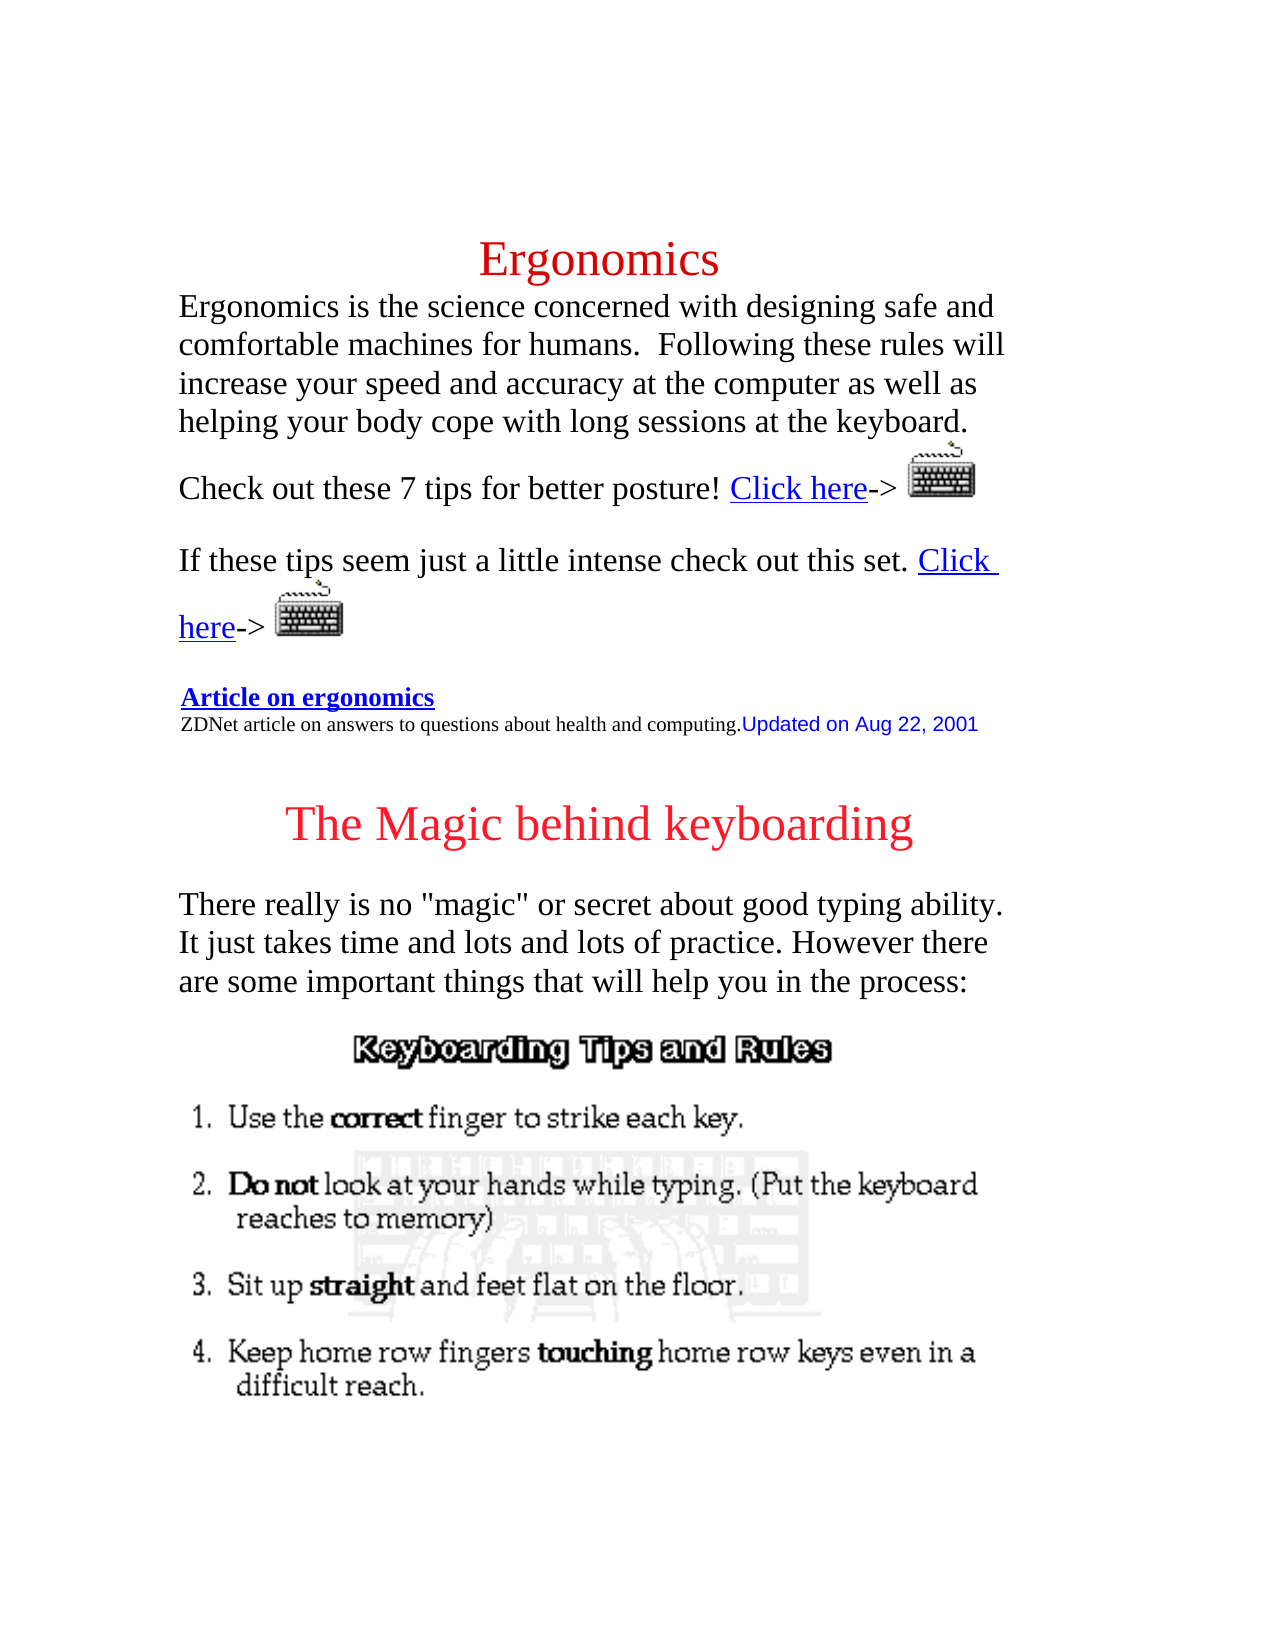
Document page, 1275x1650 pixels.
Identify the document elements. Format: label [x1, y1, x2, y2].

picture [190, 1032, 1001, 1438]
table_header [176, 150, 1022, 1447]
picture [906, 439, 978, 500]
picture [273, 578, 346, 639]
